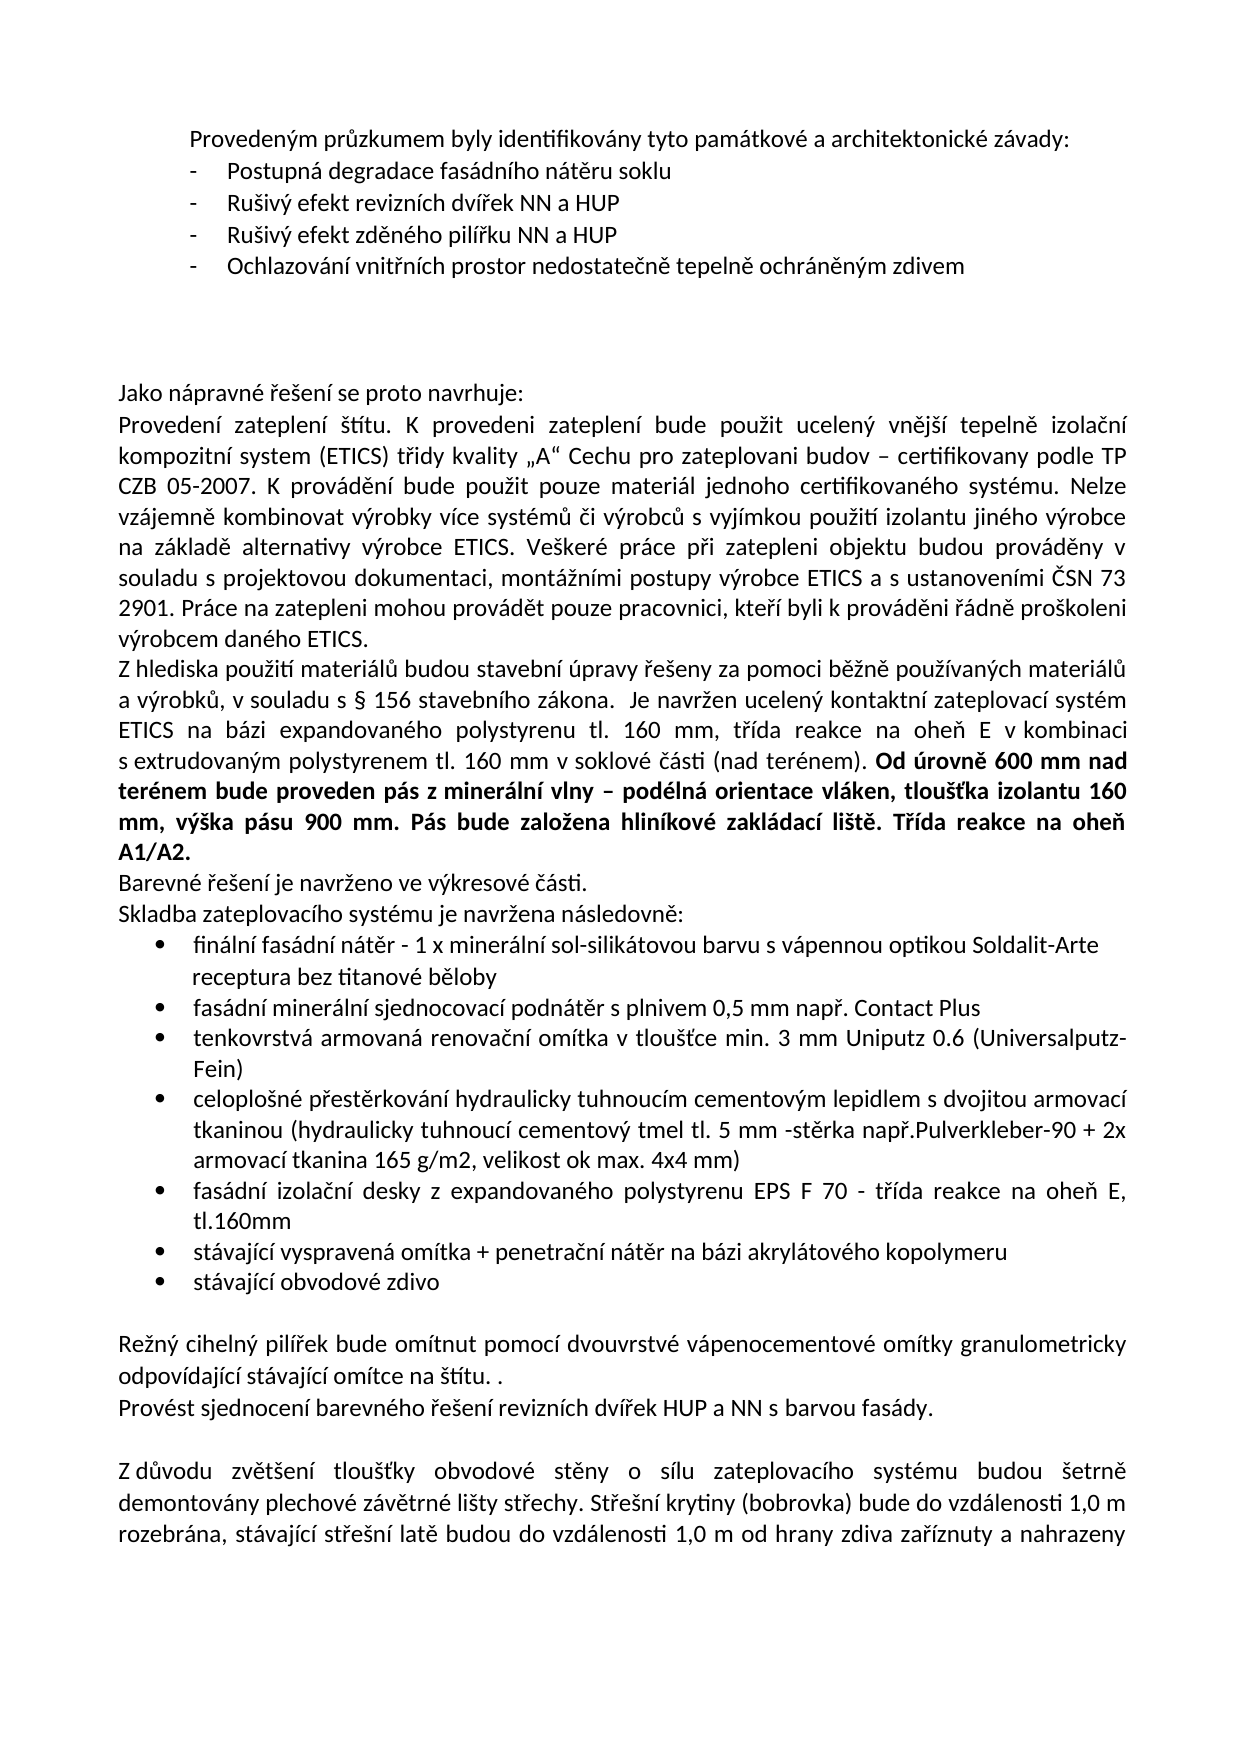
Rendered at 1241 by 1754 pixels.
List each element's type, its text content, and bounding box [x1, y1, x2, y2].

list fasádní minerální sjednocovací podnátěr s plnivem 0,5 mm např. Contact Plus [156, 992, 1128, 1022]
list Jako nápravné řešení se proto navrhuje: [118, 377, 1128, 408]
list stávající obvodové zdivo [156, 1266, 1128, 1297]
list Ochlazování vnitřních prostor nedostatečně tepelně ochráněným zdivem [189, 250, 1128, 281]
text Skladba zateplovacího systému je navržena následovně: [118, 899, 1128, 929]
list fasádní izolační desky z expandovaného polystyrenu EPS F 70 - třída reakce na oheň E, tl.160mm [156, 1175, 1128, 1236]
text Provedení zateplení štítu. K provedeni zateplení bude použit ucelený vnější tepelně izolační kompozitní system (ETICS) třidy kvality „A“ Cechu pro zateplovani budov – certifikovany podle TP CZB 05-2007. K provádění bude použit pouze materiál jednoho certifikovaného systému. Nelze vzájemně kombinovat výrobky více systémů či výrobců s vyjímkou použití izolantu jiného výrobce na základě alternativy výrobce ETICS. Veškeré práce při zatepleni objektu budou prováděny v souladu s projektovou dokumentaci, montážními postupy výrobce ETICS a s ustanoveními ČSN 73 2901. Práce na zatepleni mohou provádět pouze pracovnici, kteří byli k prováděni řádně proškoleni výrobcem daného ETICS. [118, 409, 1128, 653]
list stávající vyspravená omítka + penetrační nátěr na bázi akrylátového kopolymeru [156, 1236, 1128, 1266]
text receptura bez titanové běloby [118, 961, 1128, 991]
list Postupná degradace fasádního nátěru soklu [189, 155, 1128, 186]
list Rušivý efekt revizních dvířek NN a HUP [189, 187, 1128, 218]
list celoplošné přestěrkování hydraulicky tuhnoucím cementovým lepidlem s dvojitou armovací tkaninou (hydraulicky tuhnoucí cementový tmel tl. 5 mm -stěrka např.Pulverkleber-90 + 2x armovací tkanina 165 g/m2, velikost ok max. 4x4 mm) [156, 1083, 1128, 1175]
text Z hlediska použití materiálů budou stavební úpravy řešeny za pomoci běžně používaných materiálů a výrobků, v souladu s § 156 stavebního zákona. Je navržen ucelený kontaktní zateplovací systém ETICS na bázi expandovaného polystyrenu tl. 160 mm, třída reakce na oheň E v kombinaci s extrudovaným polystyrenem tl. 160 mm v soklové části (nad terénem). Od úrovně 600 mm nad terénem bude proveden pás z minerální vlny – podélná orientace vláken, tloušťka izolantu 160 mm, výška pásu 900 mm. Pás bude založena hliníkové zakládací liště. Třída reakce na oheň A1/A2. [118, 653, 1128, 867]
list Rušivý efekt zděného pilířku NN a HUP [189, 219, 1128, 249]
text Barevné řešení je navrženo ve výkresové části. [118, 868, 1128, 898]
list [118, 1455, 1128, 1549]
list tenkovrstvá armovaná renovační omítka v tloušťce min. 3 mm Uniputz 0.6 (Universalputz-Fein) [156, 1022, 1128, 1083]
text Provedeným průzkumem byly identifikovány tyto památkové a architektonické závady: [117, 123, 1128, 154]
list finální fasádní nátěr - 1 x minerální sol-silikátovou barvu s vápennou optikou Soldalit-Arte [156, 930, 1128, 960]
list Režný cihelný pilířek bude omítnut pomocí dvouvrstvé vápenocementové omítky granulometricky odpovídající stávající omítce na štítu. . [118, 1329, 1128, 1391]
list Provést sjednocení barevného řešení revizních dvířek HUP a NN s barvou fasády. [118, 1392, 1128, 1422]
